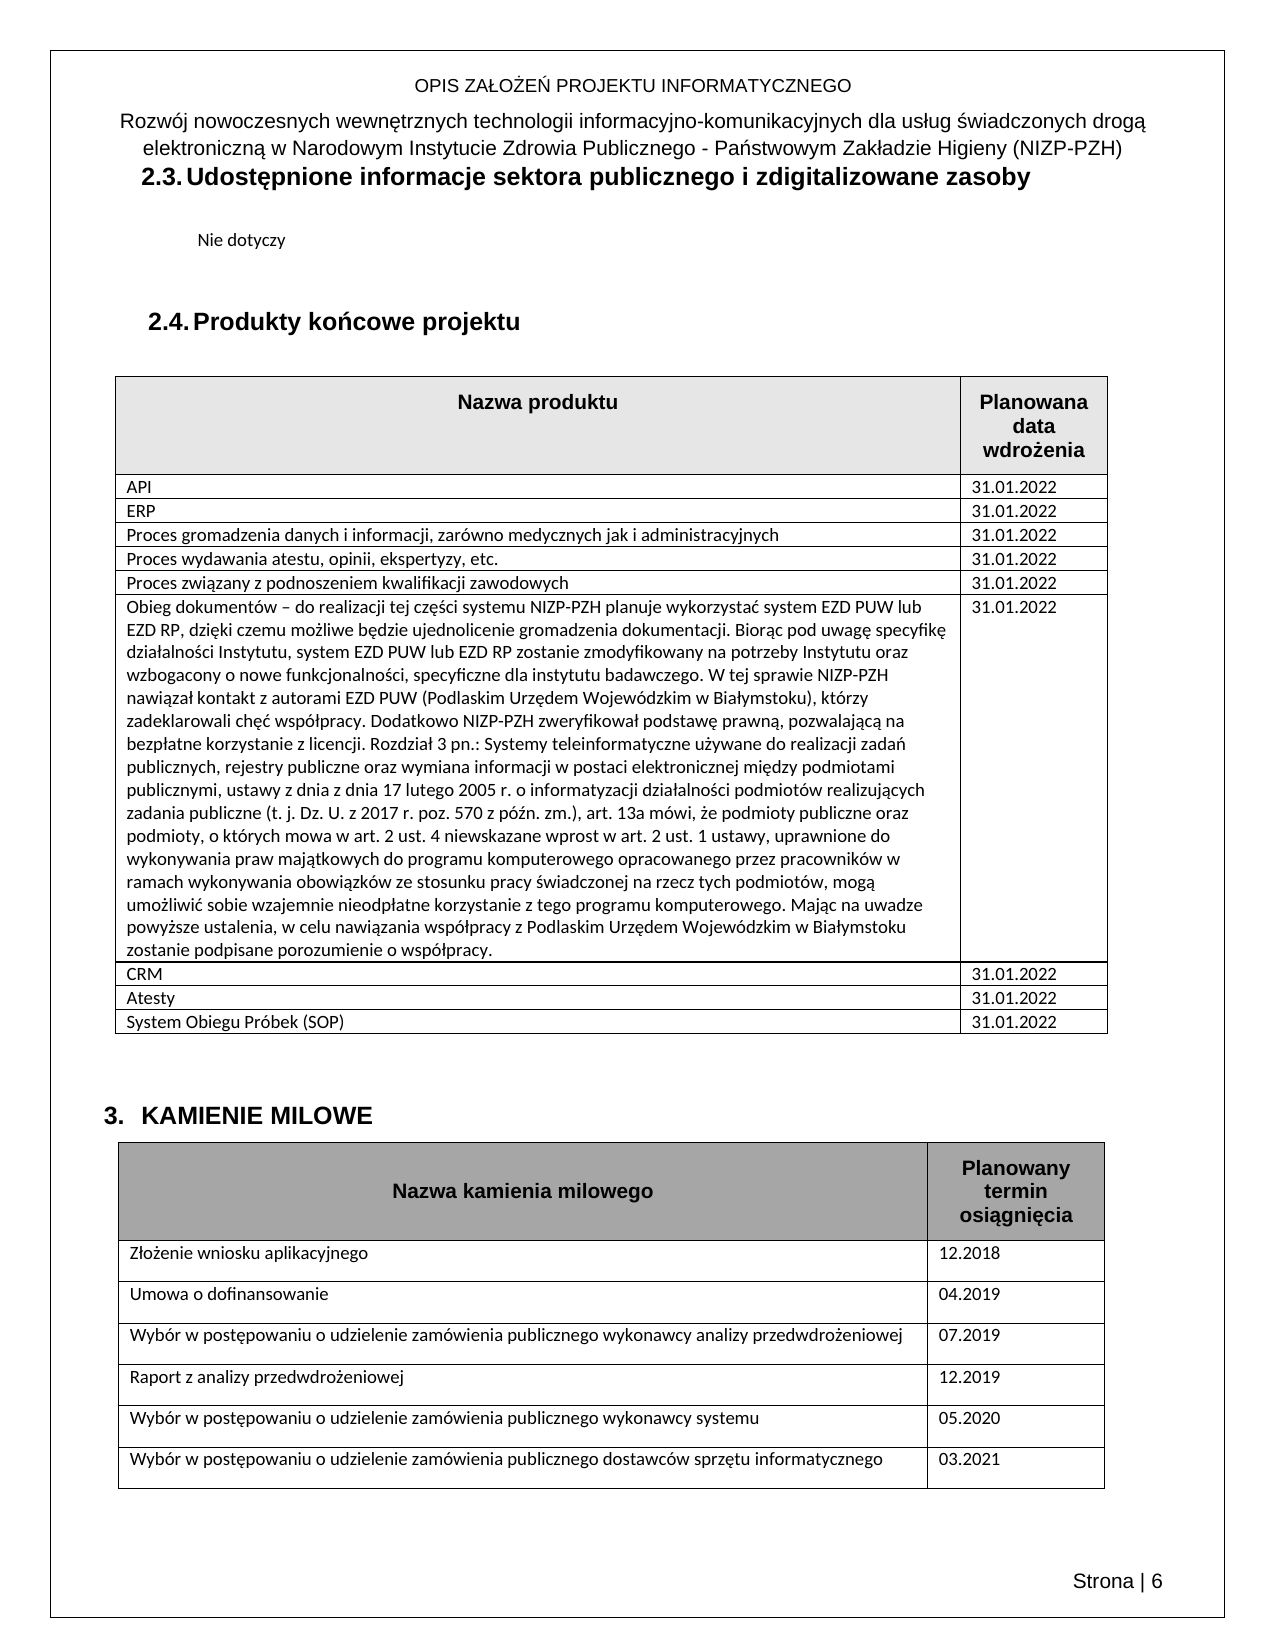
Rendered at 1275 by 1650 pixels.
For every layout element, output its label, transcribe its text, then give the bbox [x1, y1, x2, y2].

table_cell Proces wydawania atestu, opinii, ekspertyzy, etc. [116, 547, 960, 570]
table_cell 31.01.2022 [961, 571, 1107, 594]
table_cell Proces gromadzenia danych i informacji, zarówno medycznych jak i administracyjnych [116, 523, 960, 546]
table_cell 05.2020 [928, 1406, 1104, 1447]
table_cell Wybór w postępowaniu o udzielenie zamówienia publicznego wykonawcy systemu [119, 1406, 927, 1447]
table_cell 31.01.2022 [961, 595, 1107, 961]
table_cell Obieg dokumentów – do realizacji tej części systemu NIZP-PZH planuje wykorzystać system EZD PUW lub EZD RP, dzięki czemu możliwe będzie ujednolicenie gromadzenia dokumentacji. Biorąc pod uwagę specyfikę działalności Instytutu, system EZD PUW lub EZD RP zostanie zmodyfikowany na potrzeby Instytutu oraz wzbogacony o nowe funkcjonalności, specyficzne dla instytutu badawczego. W tej sprawie NIZP-PZH nawiązał kontakt z autorami EZD PUW (Podlaskim Urzędem Wojewódzkim w Białymstoku), którzy zadeklarowali chęć współpracy. Dodatkowo NIZP-PZH zweryfikował podstawę prawną, pozwalającą na bezpłatne korzystanie z licencji. Rozdział 3 pn.: Systemy teleinformatyczne używane do realizacji zadań publicznych, rejestry publiczne oraz wymiana informacji w postaci elektronicznej między podmiotami publicznymi, ustawy z dnia z dnia 17 lutego 2005 r. o informatyzacji działalności podmiotów realizujących zadania publiczne (t. j. Dz. U. z 2017 r. poz. 570 z późn. zm.), art. 13a mówi, że podmioty publiczne oraz podmioty, o których mowa w art. 2 ust. 4 niewskazane wprost w art. 2 ust. 1 ustawy, uprawnione do wykonywania praw majątkowych do programu komputerowego opracowanego przez pracowników w ramach wykonywania obowiązków ze stosunku pracy świadczonej na rzecz tych podmiotów, mogą umożliwić sobie wzajemnie nieodpłatne korzystanie z tego programu komputerowego. Mając na uwadze powyższe ustalenia, w celu nawiązania współpracy z Podlaskim Urzędem Wojewódzkim w Białymstoku zostanie podpisane porozumienie o współpracy. [116, 595, 960, 961]
subtitle Udostępnione informacje sektora publicznego i zdigitalizowane zasoby [141, 162, 1145, 191]
table_cell ERP [116, 499, 960, 522]
table_header Planowany termin osiągnięcia [928, 1143, 1104, 1240]
table_cell Wybór w postępowaniu o udzielenie zamówienia publicznego wykonawcy analizy przedwdrożeniowej [119, 1324, 927, 1364]
table_cell 03.2021 [928, 1448, 1104, 1488]
table_cell 12.2019 [928, 1365, 1104, 1405]
table_cell 12.2018 [928, 1241, 1104, 1281]
table_cell 31.01.2022 [961, 523, 1107, 546]
table_cell 31.01.2022 [961, 547, 1107, 570]
table_cell CRM [116, 963, 960, 985]
table_header Nazwa produktu [116, 377, 960, 474]
table_header Planowana data wdrożenia [961, 377, 1107, 474]
table_cell Umowa o dofinansowanie [119, 1282, 927, 1322]
text Nie dotyczy [197, 228, 1162, 251]
table_cell 31.01.2022 [961, 475, 1107, 498]
table_cell Proces związany z podnoszeniem kwalifikacji zawodowych [116, 571, 960, 594]
table_cell Atesty [116, 986, 960, 1009]
table_cell System Obiegu Próbek (SOP) [116, 1010, 960, 1033]
table_cell Złożenie wniosku aplikacyjnego [119, 1241, 927, 1281]
table_header Nazwa kamienia milowego [119, 1143, 927, 1240]
subtitle Produkty końcowe projektu [148, 307, 1162, 336]
table_cell 07.2019 [928, 1324, 1104, 1364]
table_cell 31.01.2022 [961, 499, 1107, 522]
table_cell Wybór w postępowaniu o udzielenie zamówienia publicznego dostawców sprzętu informatycznego [119, 1448, 927, 1488]
table_cell 31.01.2022 [961, 986, 1107, 1009]
subtitle KAMIENIE MILOWE [103, 1101, 1162, 1129]
table_cell 04.2019 [928, 1282, 1104, 1322]
table_cell API [116, 475, 960, 498]
table_cell Raport z analizy przedwdrożeniowej [119, 1365, 927, 1405]
table_cell 31.01.2022 [961, 963, 1107, 985]
table_cell 31.01.2022 [961, 1010, 1107, 1033]
